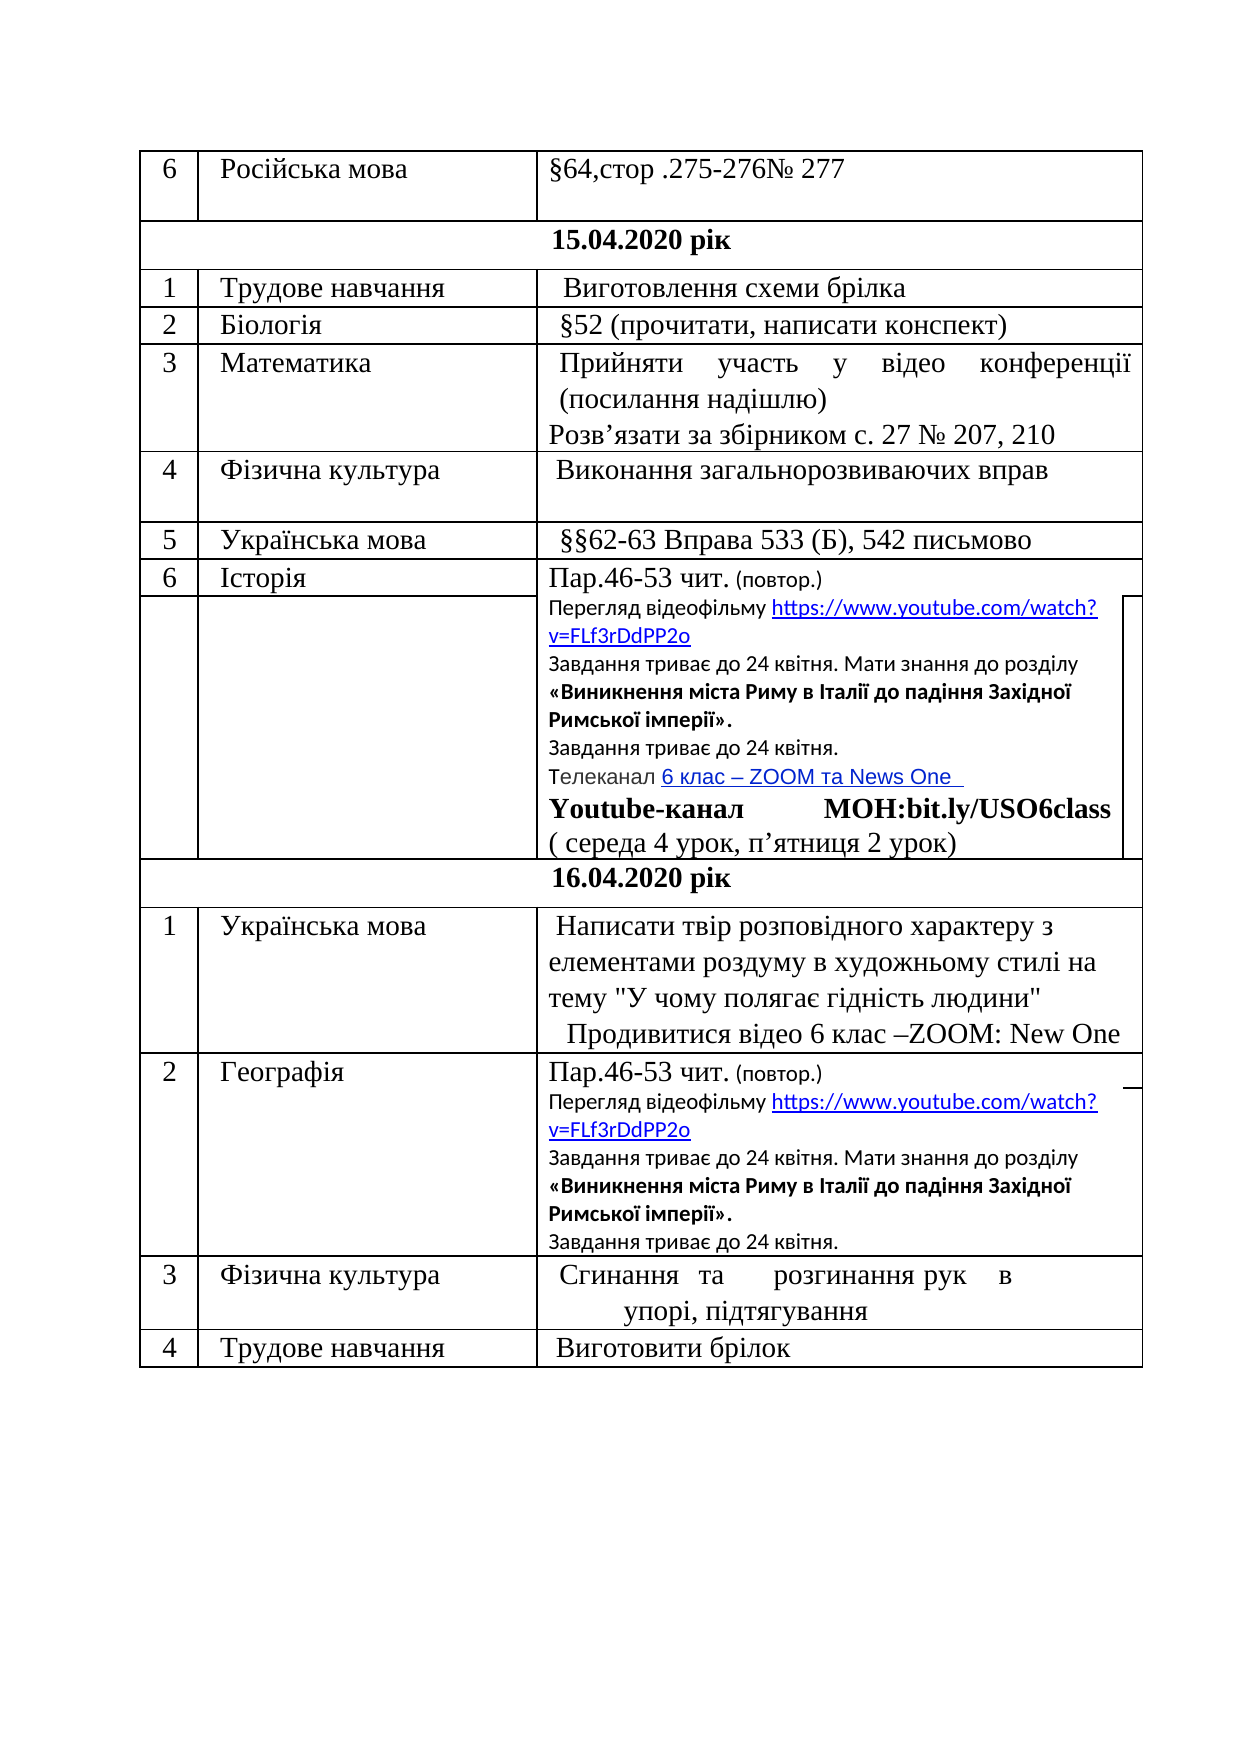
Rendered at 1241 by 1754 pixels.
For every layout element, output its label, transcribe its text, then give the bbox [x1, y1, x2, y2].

table_cell [1124, 597, 1142, 858]
table_cell Трудове навчання [199, 1330, 536, 1366]
table_cell 3 [141, 1257, 197, 1329]
table_cell Історія [199, 560, 536, 595]
table_cell Виготовити брілок [538, 1330, 1142, 1366]
table_cell Пар.46-53 чит. (повтор.) Перегляд відеофільму https://www.youtube.com/watch?v=FLf3rDdPP2o Завдання триває до 24 квітня. Мати знання до розділу «Виникнення міста Риму в Італії до падіння Західної Римської імперії». Завдання триває до 24 квітня. [538, 1054, 1123, 1255]
table_cell Українська мова [199, 523, 536, 558]
table_cell Географія [199, 1054, 536, 1255]
table_cell 6 [141, 152, 197, 220]
table_cell 4 [141, 452, 197, 521]
table_cell Виготовлення схеми брілка [538, 270, 1142, 306]
table_cell 2 [141, 1054, 197, 1255]
table_cell Фізична культура [199, 452, 536, 521]
table_cell Сгинання та розгинання рук в упорі, підтягування [538, 1257, 1142, 1329]
table_cell [1123, 1089, 1142, 1255]
table_cell Біологія [199, 308, 536, 343]
table_cell 15.04.2020 рік [198, 222, 1142, 269]
table_cell §64,стор .275-276№ 277 [538, 152, 1142, 220]
table_cell §§62-63 Вправа 533 (Б), 542 письмово [538, 523, 1142, 558]
table_cell Українська мова [199, 908, 536, 1052]
table_cell [141, 860, 198, 907]
table_cell 6 [141, 560, 197, 595]
table_cell 5 [141, 523, 197, 558]
table_cell Написати твір розповідного характеру з елементами роздуму в художньому стилі на тему "У чому полягає гідність людини" Продивитися відео 6 клас –ZOOM: New One [538, 908, 1142, 1052]
table_cell Пар.46-53 чит. (повтор.) Перегляд відеофільму https://www.youtube.com/watch?v=FLf3rDdPP2o Завдання триває до 24 квітня. Мати знання до розділу «Виникнення міста Риму в Італії до падіння Західної Римської імперії». Завдання триває до 24 квітня. Телеканал 6 клас – ZOOM та News One Youtube-канал МОН:bit.ly/USO6class ( середа 4 урок, п’ятниця 2 урок) [538, 560, 1123, 858]
table_cell Математика [199, 345, 536, 451]
table_cell [141, 597, 197, 858]
table_cell 1 [141, 908, 197, 1052]
table_cell Виконання загальнорозвиваючих вправ [538, 452, 1142, 521]
table_cell [1123, 560, 1142, 595]
table_cell 3 [141, 345, 197, 451]
table_cell [141, 222, 198, 269]
table_cell 2 [141, 308, 197, 343]
table_cell 4 [141, 1330, 197, 1366]
table_cell 16.04.2020 рік [198, 860, 1142, 907]
table_cell Фізична культура [199, 1257, 536, 1329]
table_cell 1 [141, 270, 197, 306]
table_cell §52 (прочитати, написати конспект) [538, 308, 1142, 343]
table_cell Російська мова [199, 152, 536, 220]
table_cell [199, 597, 536, 858]
table_cell Трудове навчання [199, 270, 536, 306]
table_cell [1123, 1054, 1142, 1087]
table_cell Прийняти участь у відео конференції (посилання надішлю) Розв’язати за збірником с. 27 № 207, 210 [538, 345, 1142, 451]
